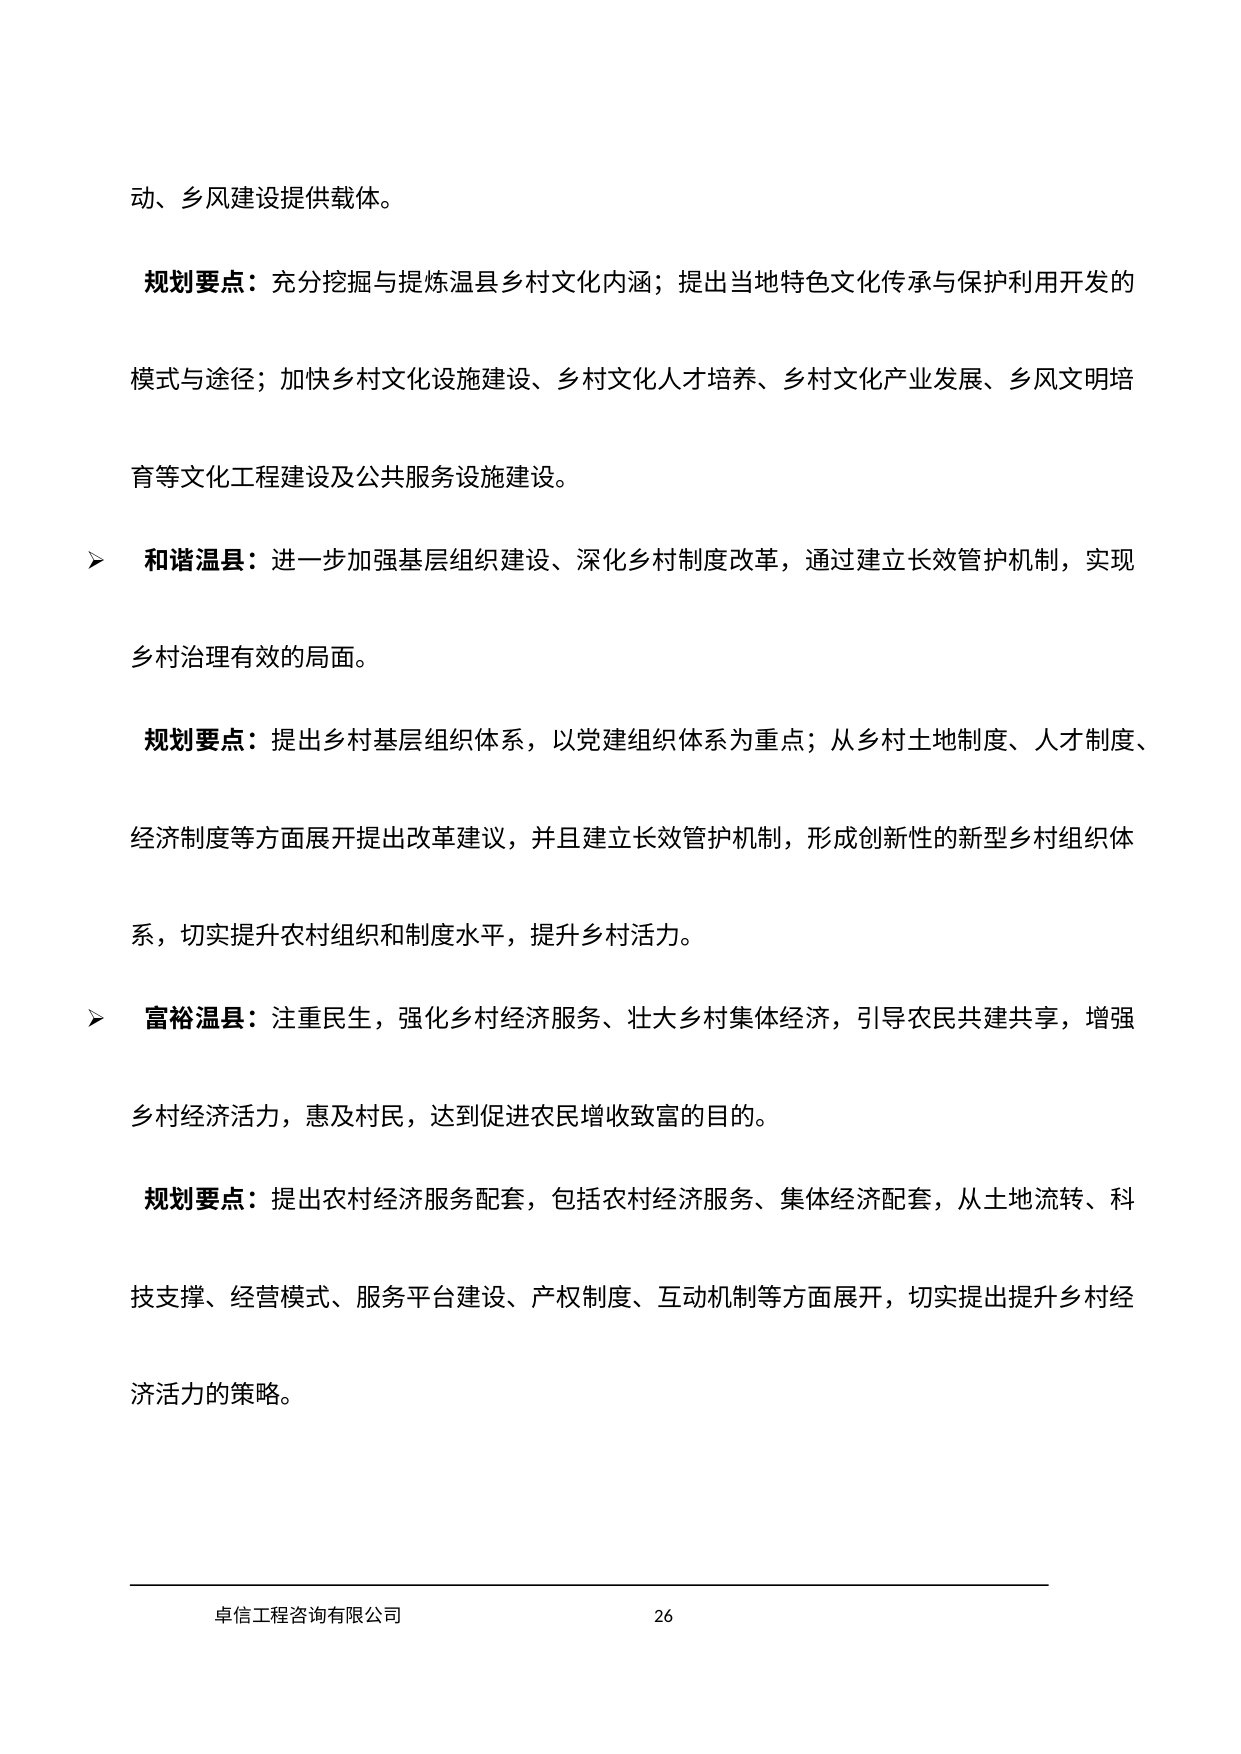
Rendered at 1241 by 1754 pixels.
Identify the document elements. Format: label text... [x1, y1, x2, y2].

list 和谐温县：进一步加强基层组织建设、深化乡村制度改革，通过建立长效管护机制，实现乡村治理有效的局面。 [86, 526, 1136, 688]
text 规划要点：充分挖掘与提炼温县乡村文化内涵；提出当地特色文化传承与保护利用开发的模式与途径；加快乡村文化设施建设、乡村文化人才培养、乡村文化产业发展、乡风文明培育等文化工程建设及公共服务设施建设。 [130, 248, 1136, 508]
list 富裕温县：注重民生，强化乡村经济服务、壮大乡村集体经济，引导农民共建共享，增强乡村经济活力，惠及村民，达到促进农民增收致富的目的。 [86, 984, 1136, 1147]
text 规划要点：提出农村经济服务配套，包括农村经济服务、集体经济配套，从土地流转、科技支撑、经营模式、服务平台建设、产权制度、互动机制等方面展开，切实提出提升乡村经济活力的策略。 [130, 1165, 1136, 1425]
text 规划要点：提出乡村基层组织体系，以党建组织体系为重点；从乡村土地制度、人才制度、经济制度等方面展开提出改革建议，并且建立长效管护机制，形成创新性的新型乡村组织体系，切实提升农村组织和制度水平，提升乡村活力。 [130, 706, 1136, 966]
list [86, 164, 1136, 229]
